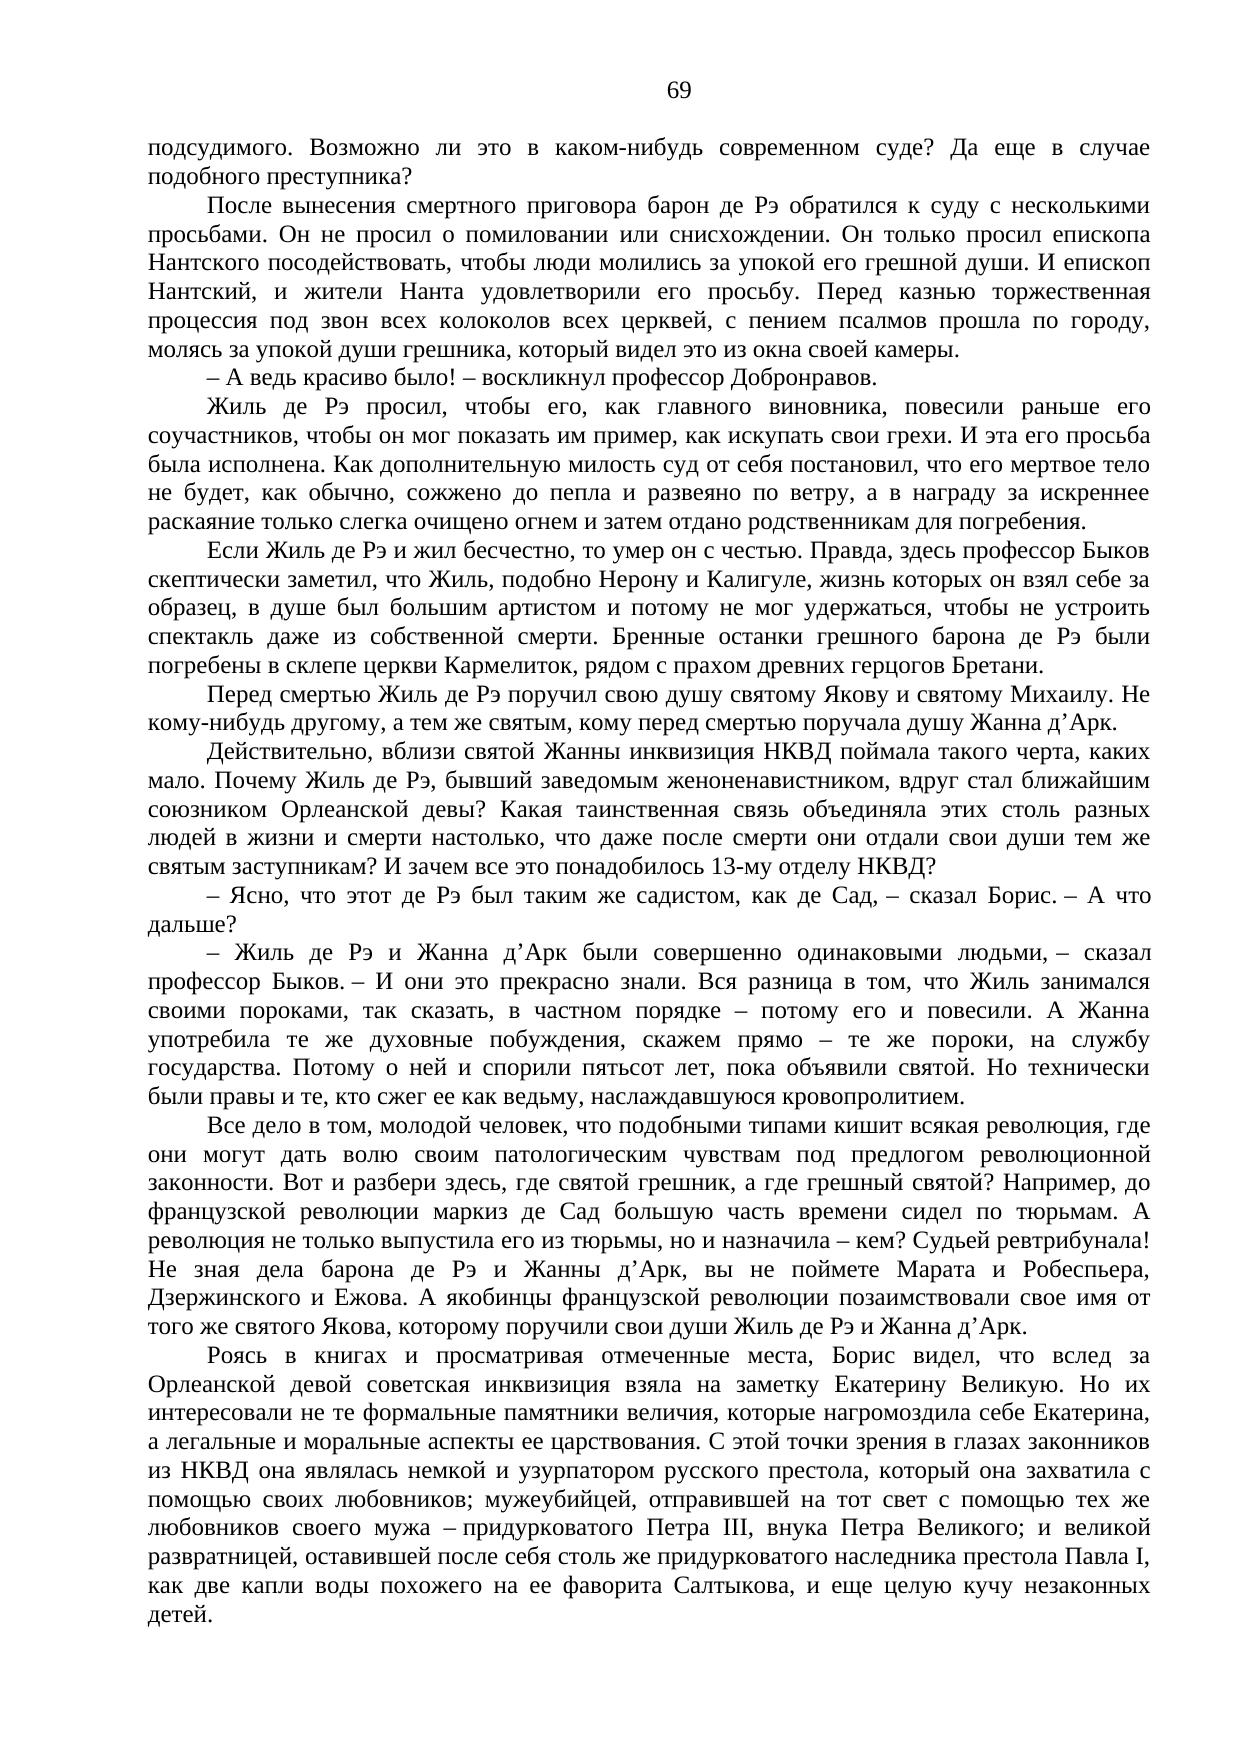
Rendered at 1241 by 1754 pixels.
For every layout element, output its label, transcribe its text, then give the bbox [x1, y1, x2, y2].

text Если Жиль де Рэ и жил бесчестно, то умер он с честью. Правда, здесь профессор Быков скептически заметил, что Жиль, подобно Нерону и Калигуле, жизнь которых он взял себе за образец, в душе был большим артистом и потому не мог удержаться, чтобы не устроить спектакль даже из собственной смерти. Бренные останки грешного барона де Рэ были погребены в склепе церкви Кармелиток, рядом с прахом древних герцогов Бретани. [148, 535, 1152, 679]
text – Ясно, что этот де Рэ был таким же садистом, как де Сад, – сказал Борис. – А что дальше? [148, 880, 1152, 937]
text – А ведь красиво было! – воскликнул профессор Добронравов. [148, 362, 1152, 391]
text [148, 132, 1152, 190]
text После вынесения смертного приговора барон де Рэ обратился к суду с несколькими просьбами. Он не просил о помиловании или снисхождении. Он только просил епископа Нантского посодействовать, чтобы люди молились за упокой его грешной души. И епископ Нантский, и жители Нанта удовлетворили его просьбу. Перед казнью торжественная процессия под звон всех колоколов всех церквей, с пением псалмов прошла по городу, молясь за упокой души грешника, который видел это из окна своей камеры. [148, 190, 1152, 362]
text Все дело в том, молодой человек, что подобными типами кишит всякая революция, где они могут дать волю своим патологическим чувствам под предлогом революционной законности. Вот и разбери здесь, где святой грешник, а где грешный святой? Например, до французской революции маркиз де Сад большую часть времени сидел по тюрьмам. А революция не только выпустила его из тюрьмы, но и назначила – кем? Судьей ревтрибунала! Не зная дела барона де Рэ и Жанны д’Арк, вы не поймете Марата и Робеспьера, Дзержинского и Ежова. А якобинцы французской революции позаимствовали свое имя от того же святого Якова, которому поручили свои души Жиль де Рэ и Жанна д’Арк. [148, 1110, 1152, 1340]
text Жиль де Рэ просил, чтобы его, как главного виновника, повесили раньше его соучастников, чтобы он мог показать им пример, как искупать свои грехи. И эта его просьба была исполнена. Как дополнительную милость суд от себя постановил, что его мертвое тело не будет, как обычно, сожжено до пепла и развеяно по ветру, а в награду за искреннее раскаяние только слегка очищено огнем и затем отдано родственникам для погребения. [148, 391, 1152, 535]
text – Жиль де Рэ и Жанна д’Арк были совершенно одинаковыми людьми, – сказал профессор Быков. – И они это прекрасно знали. Вся разница в том, что Жиль занимался своими пороками, так сказать, в частном порядке – потому его и повесили. А Жанна употребила те же духовные побуждения, скажем прямо – те же пороки, на службу государства. Потому о ней и спорили пятьсот лет, пока объявили святой. Но технически были правы и те, кто сжег ее как ведьму, наслаждавшуюся кровопролитием. [148, 937, 1152, 1110]
text Роясь в книгах и просматривая отмеченные места, Борис видел, что вслед за Орлеанской девой советская инквизиция взяла на заметку Екатерину Великую. Но их интересовали не те формальные памятники величия, которые нагромоздила себе Екатерина, а легальные и моральные аспекты ее царствования. С этой точки зрения в глазах законников из НКВД она являлась немкой и узурпатором русского престола, который она захватила с помощью своих любовников; мужеубийцей, отправившей на тот свет с помощью тех же любовников своего мужа – придурковатого Петра III, внука Петра Великого; и великой развратницей, оставившей после себя столь же придурковатого наследника престола Павла I, как две капли воды похожего на ее фаворита Салтыкова, и еще целую кучу незаконных детей. [148, 1340, 1152, 1627]
text Действительно, вблизи святой Жанны инквизиция НКВД поймала такого черта, каких мало. Почему Жиль де Рэ, бывший заведомым женоненавистником, вдруг стал ближайшим союзником Орлеанской девы? Какая таинственная связь объединяла этих столь разных людей в жизни и смерти настолько, что даже после смерти они отдали свои души тем же святым заступникам? И зачем все это понадобилось 13-му отделу НКВД? [148, 736, 1152, 880]
text Перед смертью Жиль де Рэ поручил свою душу святому Якову и святому Михаилу. Не кому-нибудь другому, а тем же святым, кому перед смертью поручала душу Жанна д’Арк. [148, 679, 1152, 736]
